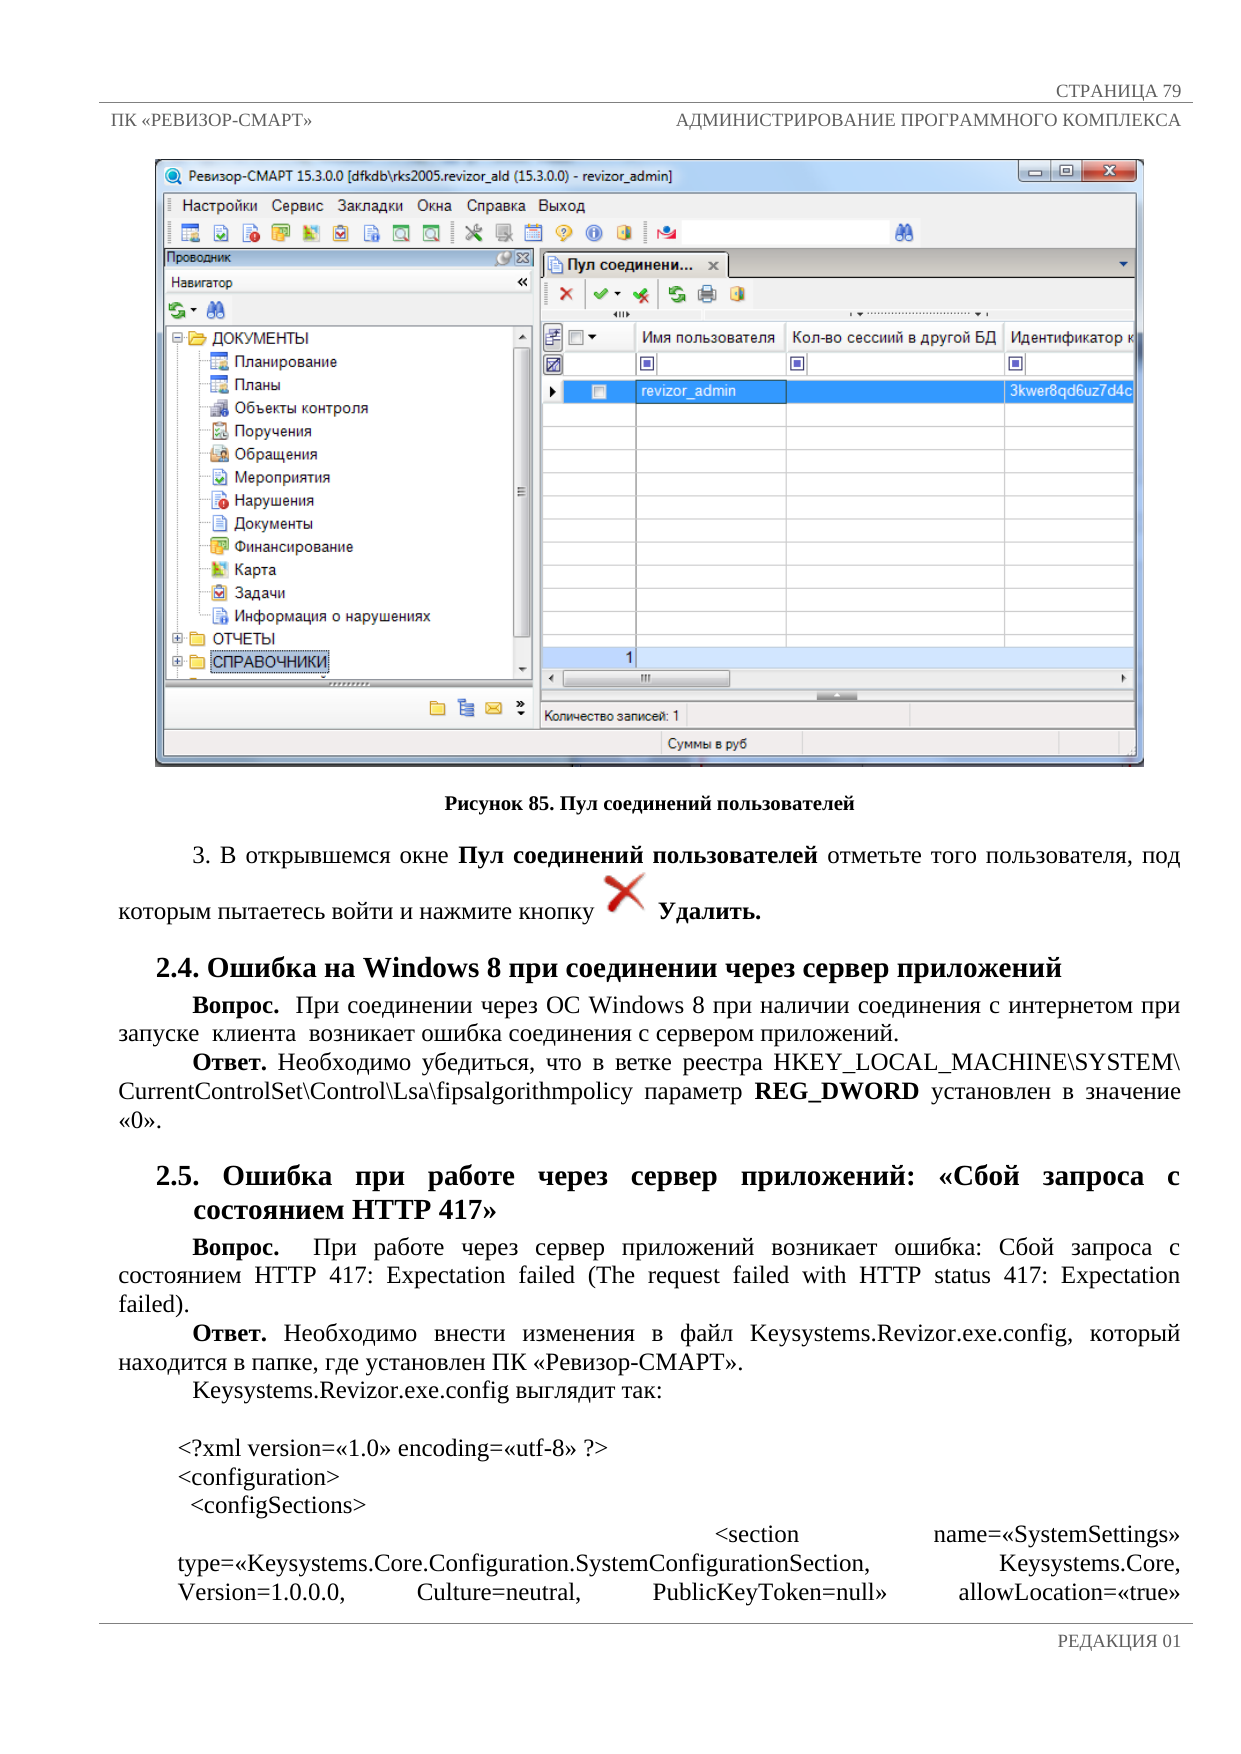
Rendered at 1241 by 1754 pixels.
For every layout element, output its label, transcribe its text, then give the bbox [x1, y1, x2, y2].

text Вопрос. При соединении через ОС Windows 8 при наличии соединения с интернетом при запуске клиента возникает ошибка соединения с сервером приложений. [118, 990, 1181, 1047]
picture [601, 869, 652, 920]
text Ответ. Необходимо внести изменения в файл Keysystems.Revizor.exe.config, который находится в папке, где установлен ПК «Ревизор-СМАРТ». [118, 1318, 1181, 1376]
text <?xml version=«1.0» encoding=«utf-8» ?> [177, 1433, 1181, 1462]
text 2.5. Ошибка при работе через сервер приложений: «Сбой запроса с состоянием HTTP 417» [156, 1158, 1181, 1226]
text 3. В открывшемся окне Пул соединений пользователей отметьте того пользователя, под которым пытаетесь войти и нажмите кнопку Удалить. [118, 840, 1181, 925]
text Вопрос. При работе через сервер приложений возникает ошибка: Сбой запроса с состоянием HTTP 417: Expectation failed (The request failed with HTTP status 417: Expectation failed). [118, 1232, 1181, 1318]
text <configSections> [177, 1491, 1181, 1519]
text 2.4. Ошибка на Windows 8 при соединении через сервер приложений [156, 950, 1181, 983]
text Ответ. Необходимо убедиться, что в ветке реестра HKEY_LOCAL_MACHINE\SYSTEM\CurrentControlSet\Control\Lsa\fipsalgorithmpolicy параметр REG_DWORD установлен в значение «0». [118, 1047, 1181, 1133]
text Рисунок 85. Пул соединений пользователей [118, 791, 1181, 815]
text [177, 1519, 1181, 1606]
text <configuration> [177, 1462, 1181, 1491]
text Keysystems.Revizor.exe.config выглядит так: [118, 1376, 1181, 1404]
picture [155, 159, 1144, 767]
